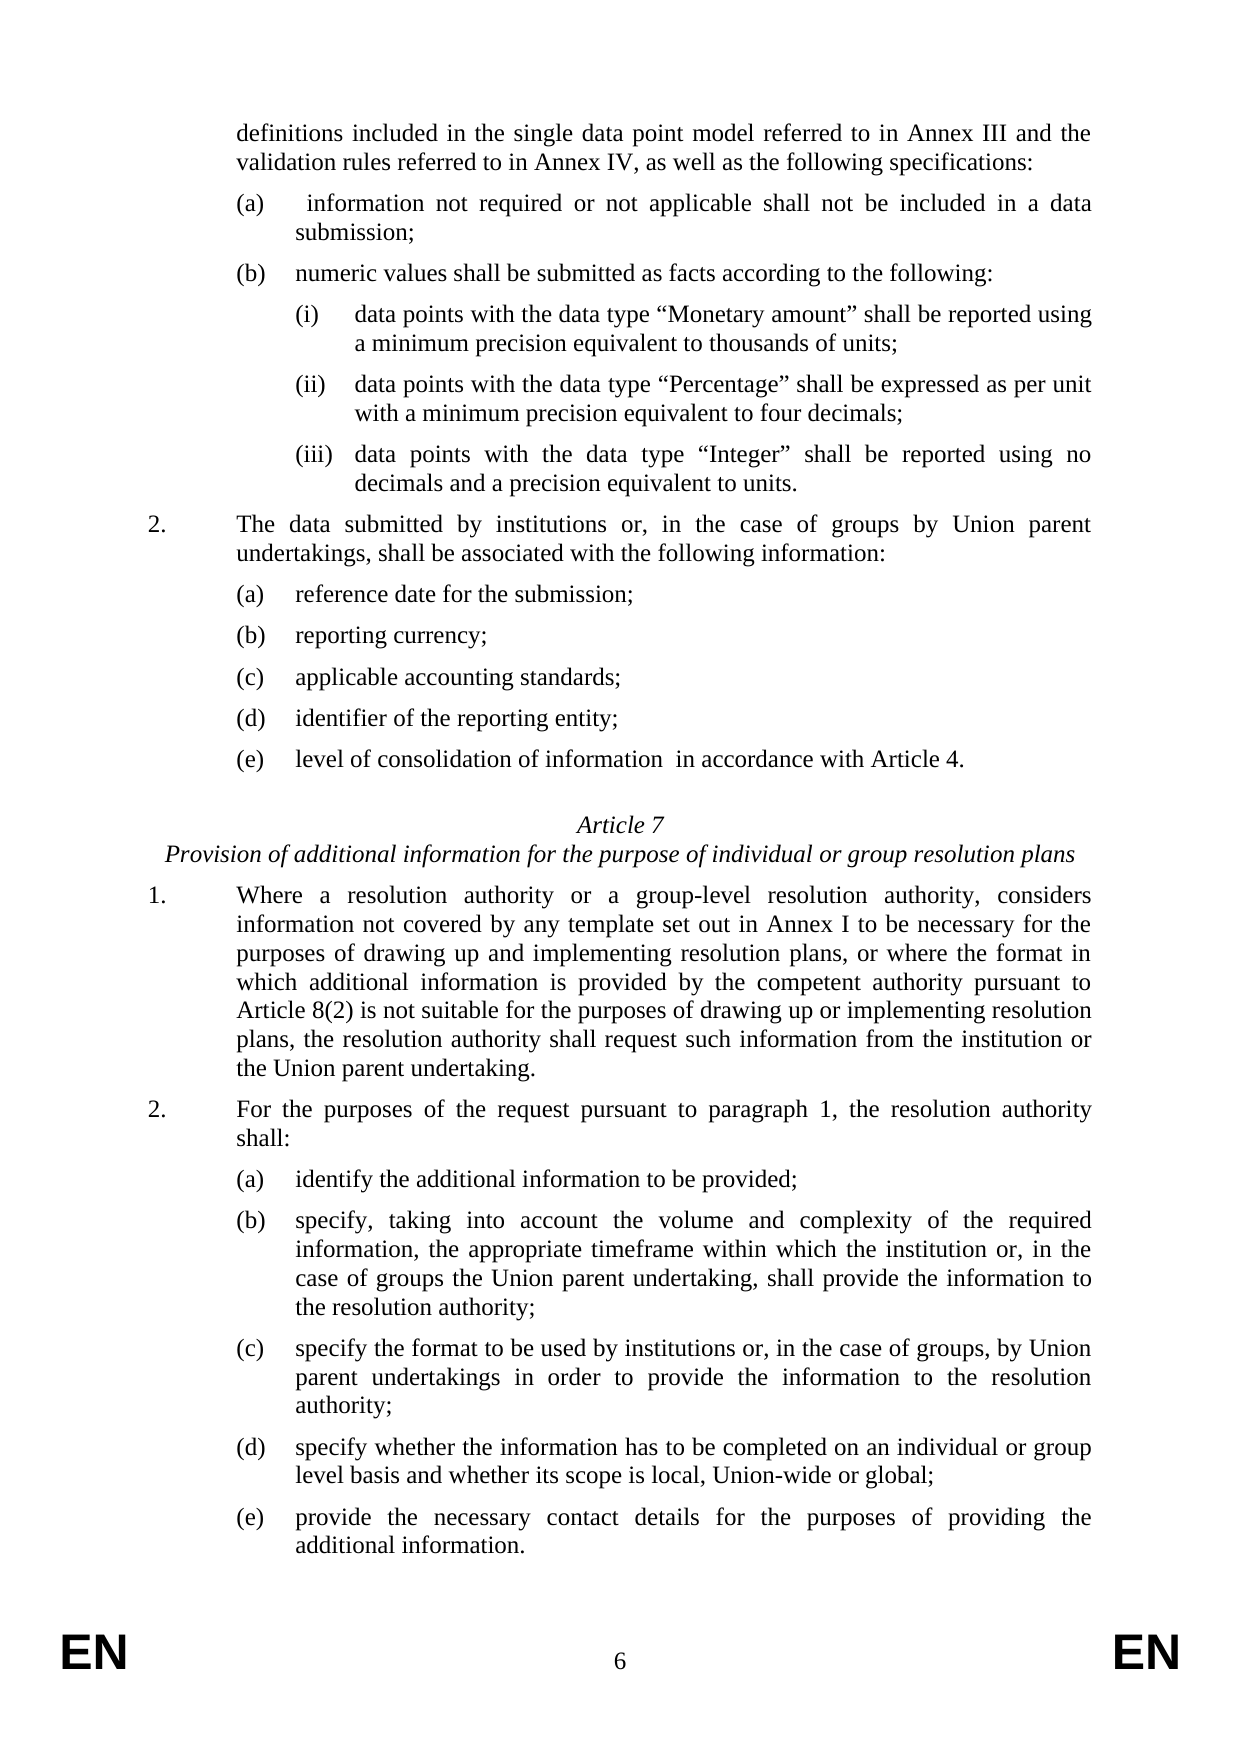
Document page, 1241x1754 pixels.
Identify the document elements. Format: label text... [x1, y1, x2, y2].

text Article 7 Provision of additional information for the purpose of individual or group resolution plans [148, 811, 1093, 868]
text For the purposes of the request pursuant to paragraph 1, the resolution authority shall: [148, 1094, 1093, 1152]
list specify, taking into account the volume and complexity of the required information, the appropriate timeframe within which the institution or, in the case of groups the Union parent undertaking, shall provide the information to the resolution authority; [236, 1206, 1093, 1321]
text (ii) data points with the data type “Percentage” shall be expressed as per unit with a minimum precision equivalent to four decimals; [295, 369, 1093, 427]
list provide the necessary contact details for the purposes of providing the additional information. [236, 1502, 1093, 1559]
text numeric values shall be submitted as facts according to the following: [236, 258, 1093, 287]
text information not required or not applicable shall not be included in a data submission; [236, 188, 1093, 246]
list reference date for the submission; [236, 579, 1093, 608]
list identify the additional information to be provided; [236, 1164, 1093, 1193]
list Where a resolution authority or a group-level resolution authority, considers information not covered by any template set out in Annex I to be necessary for the purposes of drawing up and implementing resolution plans, or where the format in which additional information is provided by the competent authority pursuant to Article 8(2) is not suitable for the purposes of drawing up or implementing resolution plans, the resolution authority shall request such information from the institution or the Union parent undertaking. [148, 881, 1093, 1082]
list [148, 118, 1093, 176]
text applicable accounting standards; [236, 662, 1093, 691]
text (iii) data points with the data type “Integer” shall be reported using no decimals and a precision equivalent to units. [295, 439, 1093, 497]
text level of consolidation of information in accordance with Article 4. [236, 744, 1093, 773]
text reporting currency; [236, 621, 1093, 649]
list The data submitted by institutions or, in the case of groups by Union parent undertakings, shall be associated with the following information: [148, 509, 1093, 567]
text (i) data points with the data type “Monetary amount” shall be reported using a minimum precision equivalent to thousands of units; [295, 299, 1093, 357]
list specify whether the information has to be completed on an individual or group level basis and whether its scope is local, Union-wide or global; [236, 1432, 1093, 1489]
text identifier of the reporting entity; [236, 703, 1093, 732]
list specify the format to be used by institutions or, in the case of groups, by Union parent undertakings in order to provide the information to the resolution authority; [236, 1333, 1093, 1419]
